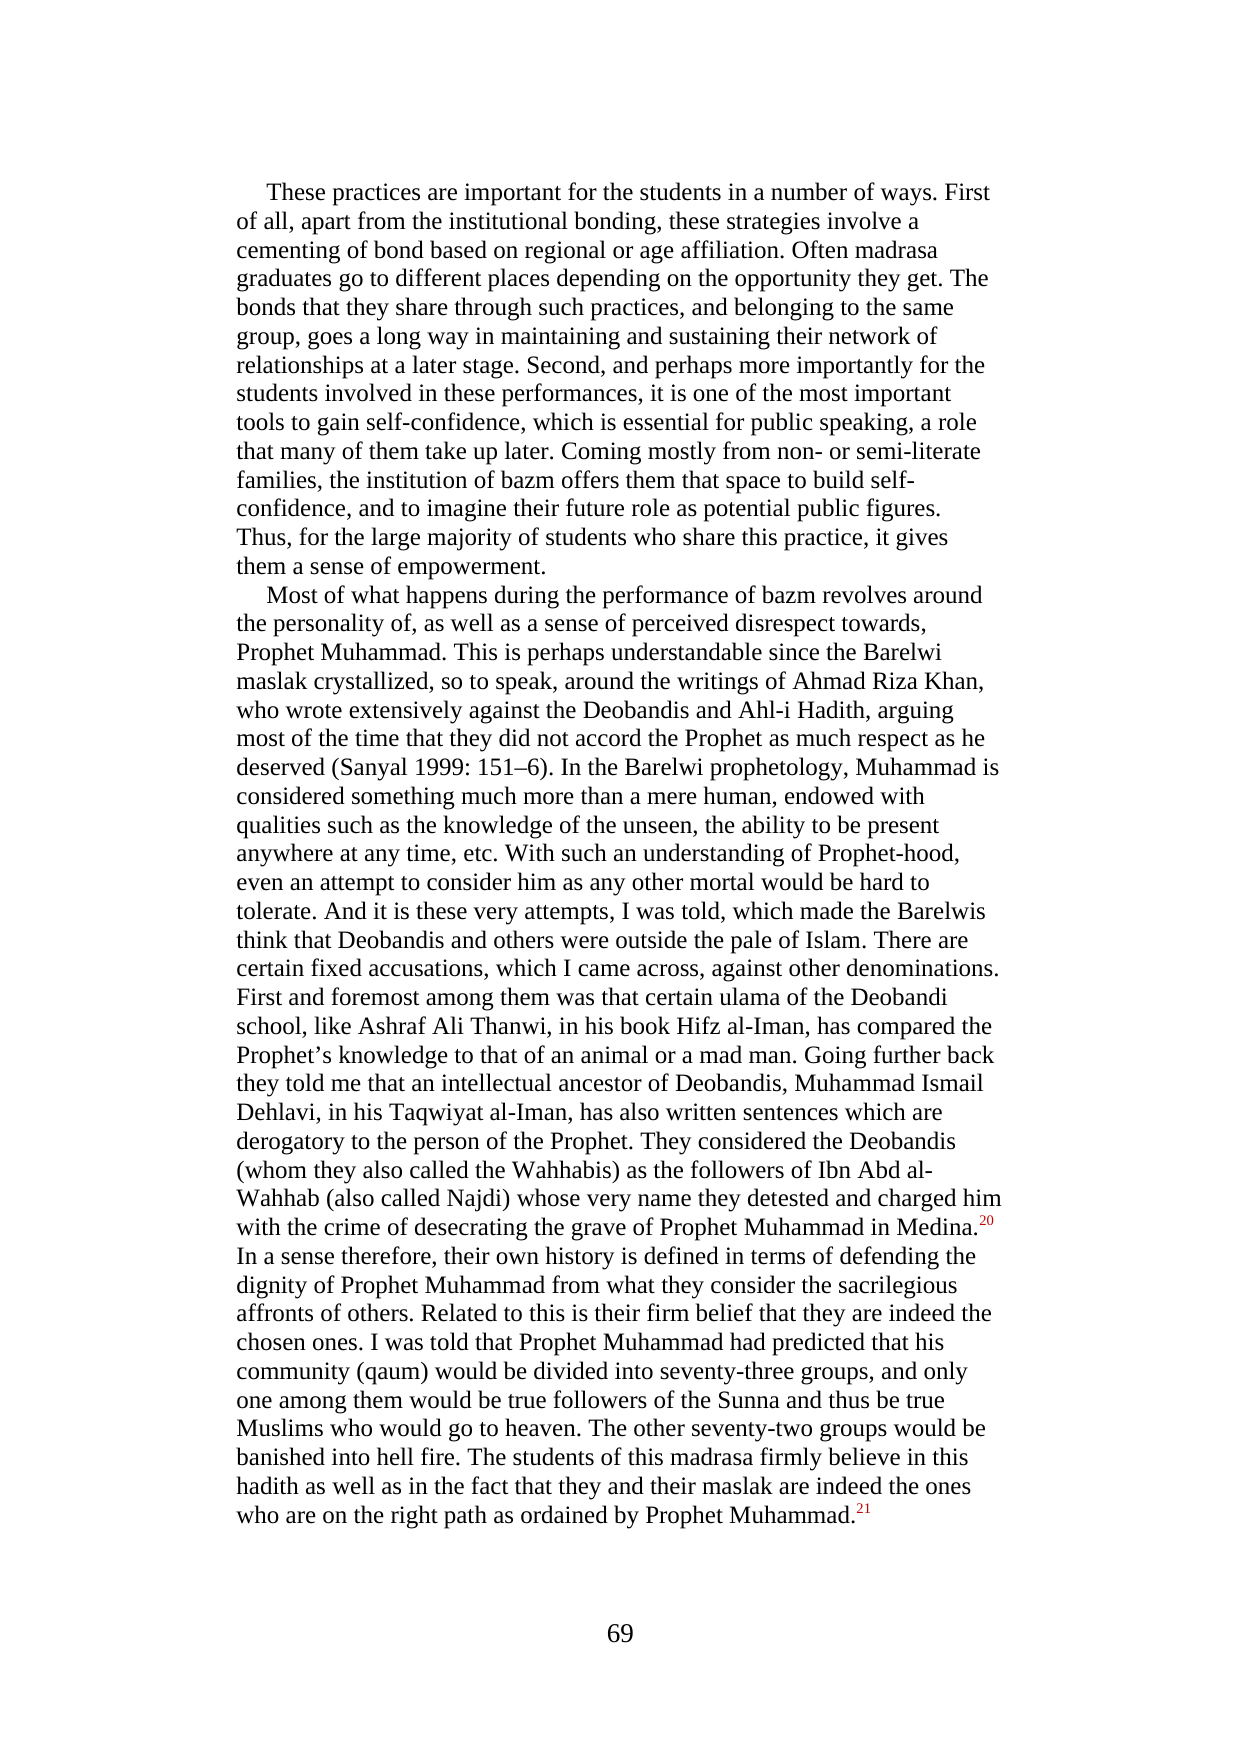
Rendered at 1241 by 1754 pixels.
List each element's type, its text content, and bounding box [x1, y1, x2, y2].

text These practices are important for the students in a number of ways. First of all, apart from the institutional bonding, these strategies involve a cementing of bond based on regional or age affiliation. Often madrasa graduates go to different places depending on the opportunity they get. The bonds that they share through such practices, and belonging to the same group, goes a long way in maintaining and sustaining their network of relationships at a later stage. Second, and perhaps more importantly for the students involved in these performances, it is one of the most important tools to gain self-confidence, which is essential for public speaking, a role that many of them take up later. Coming mostly from non- or semi-literate families, the institution of bazm offers them that space to build self-confidence, and to imagine their future role as potential public figures. Thus, for the large majority of students who share this practice, it gives them a sense of empowerment. [236, 177, 1004, 580]
text Most of what happens during the performance of bazm revolves around the personality of, as well as a sense of perceived disrespect towards, Prophet Muhammad. This is perhaps understandable since the Barelwi maslak crystallized, so to speak, around the writings of Ahmad Riza Khan, who wrote extensively against the Deobandis and Ahl-i Hadith, arguing most of the time that they did not accord the Prophet as much respect as he deserved (Sanyal 1999: 151–6). In the Barelwi prophetology, Muhammad is considered something much more than a mere human, endowed with qualities such as the knowledge of the unseen, the ability to be present anywhere at any time, etc. With such an understanding of Prophet-hood, even an attempt to consider him as any other mortal would be hard to tolerate. And it is these very attempts, I was told, which made the Barelwis think that Deobandis and others were outside the pale of Islam. There are certain fixed accusations, which I came across, against other denominations. First and foremost among them was that certain ulama of the Deobandi school, like Ashraf Ali Thanwi, in his book Hifz al-Iman, has compared the Prophet’s knowledge to that of an animal or a mad man. Going further back they told me that an intellectual ancestor of Deobandis, Muhammad Ismail Dehlavi, in his Taqwiyat al-Iman, has also written sentences which are derogatory to the person of the Prophet. They considered the Deobandis (whom they also called the Wahhabis) as the followers of Ibn Abd al-Wahhab (also called Najdi) whose very name they detested and charged him with the crime of desecrating the grave of Prophet Muhammad in Medina.20 In a sense therefore, their own history is defined in terms of defending the dignity of Prophet Muhammad from what they consider the sacrilegious affronts of others. Related to this is their firm belief that they are indeed the chosen ones. I was told that Prophet Muhammad had predicted that his community (qaum) would be divided into seventy-three groups, and only one among them would be true followers of the Sunna and thus be true Muslims who would go to heaven. The other seventy-two groups would be banished into hell fire. The students of this madrasa firmly believe in this hadith as well as in the fact that they and their maslak are indeed the ones who are on the right path as ordained by Prophet Muhammad.21 [236, 580, 1004, 1528]
